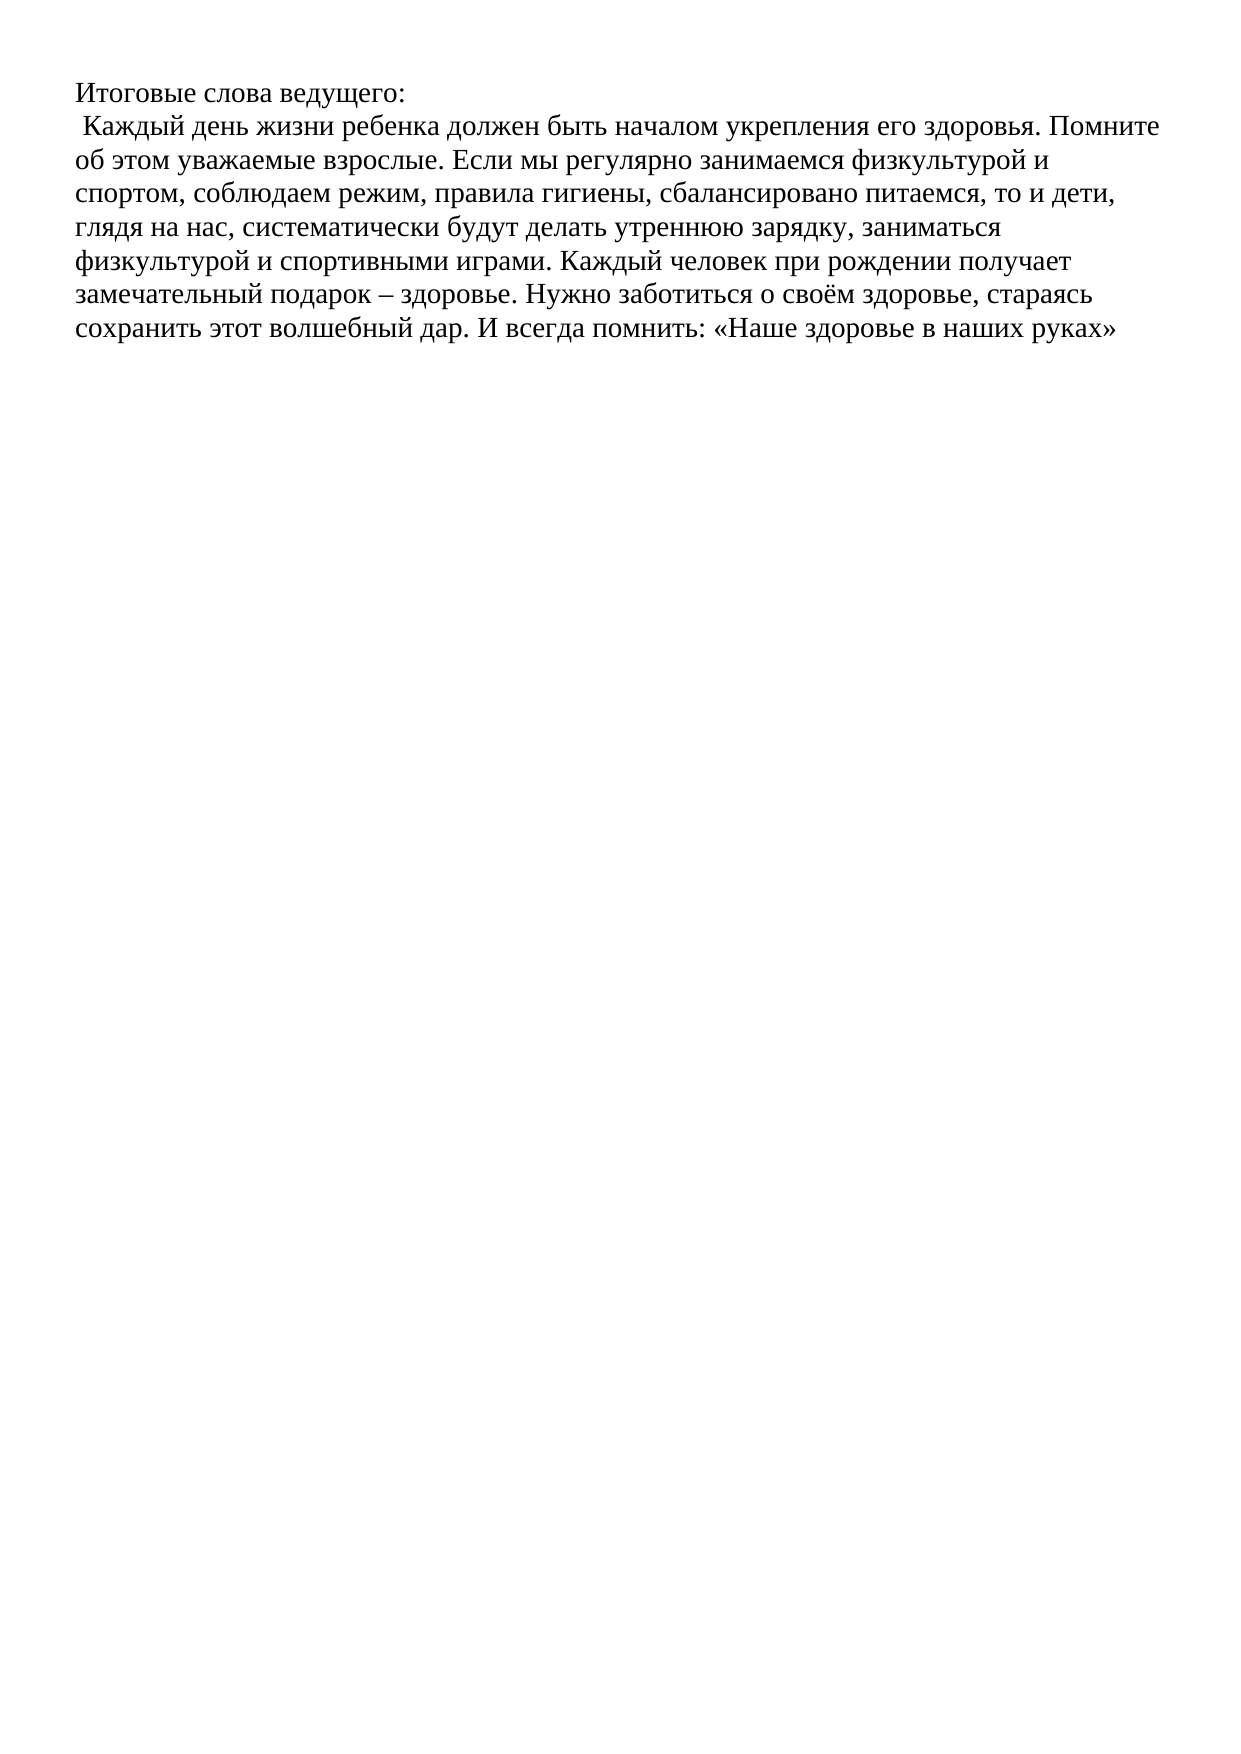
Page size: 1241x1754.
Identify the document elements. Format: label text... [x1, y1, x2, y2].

text Итоговые слова ведущего: [75, 75, 1165, 108]
text Каждый день жизни ребенка должен быть началом укрепления его здоровья. Помните об этом уважаемые взрослые. Если мы регулярно занимаемся физкультурой и спортом, соблюдаем режим, правила гигиены, сбалансировано питаемся, то и дети, глядя на нас, систематически будут делать утреннюю зарядку, заниматься физкультурой и спортивными играми. Каждый человек при рождении получает замечательный подарок – здоровье. Нужно заботиться о своём здоровье, стараясь сохранить этот волшебный дар. И всегда помнить: «Наше здоровье в наших руках» [75, 108, 1165, 343]
